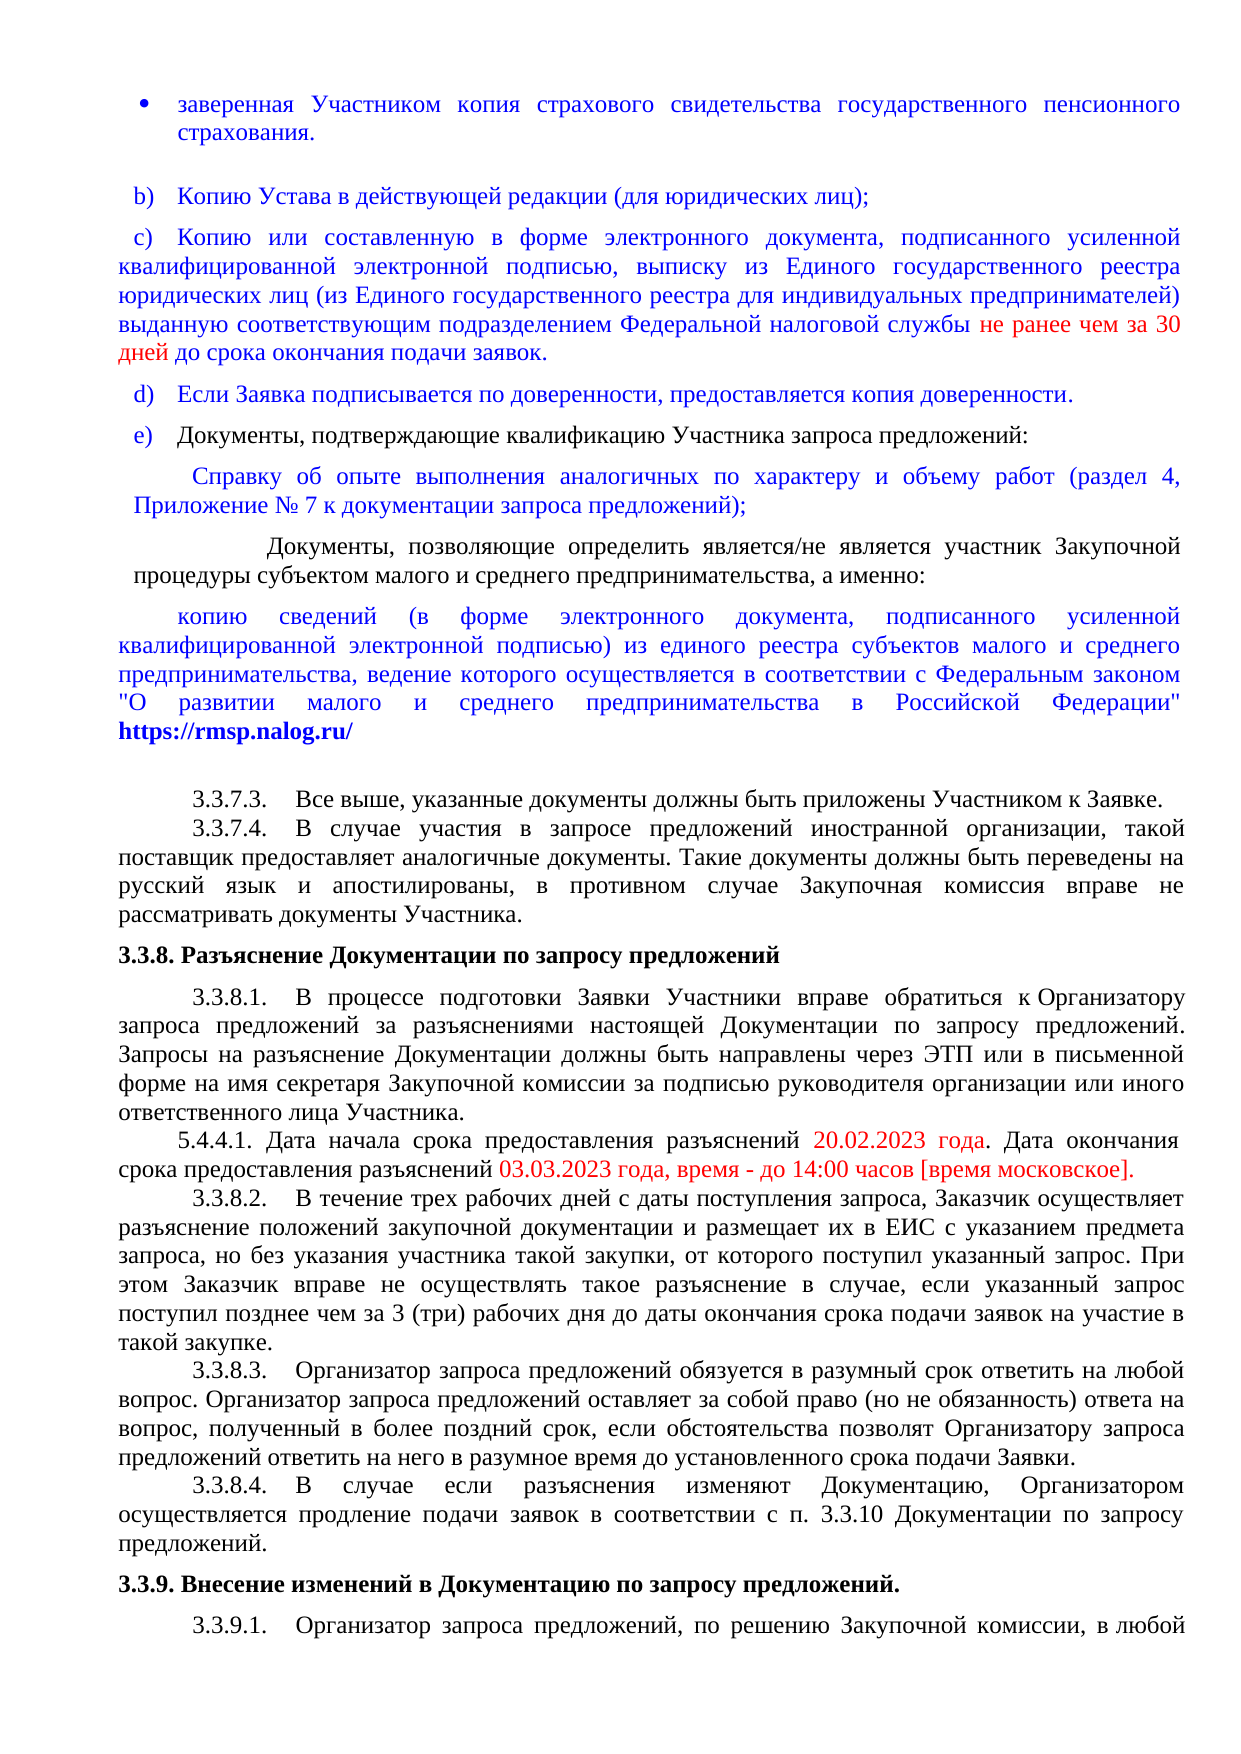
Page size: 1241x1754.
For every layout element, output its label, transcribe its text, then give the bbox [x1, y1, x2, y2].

list Дата начала срока предоставления разъяснений 20.02.2023 года. Дата окончания срока предоставления разъяснений 03.03.2023 года, время - до 14:00 часов [время московское]. [118, 1125, 1179, 1183]
list В случае если разъяснения изменяют Документацию, Организатором осуществляется продление подачи заявок в соответствии с п. 3.3.10 Документации по запросу предложений. [118, 1470, 1185, 1557]
text Документы, позволяющие определить является/не является участник Закупочной процедуры субъектом малого и среднего предпринимательства, а именно: [133, 531, 1181, 589]
subtitle 3.3.9. Внесение изменений в Документацию по запросу предложений. [118, 1569, 1185, 1598]
list Организатор запроса предложений обязуется в разумный срок ответить на любой вопрос. Организатор запроса предложений оставляет за собой право (но не обязанность) ответа на вопрос, полученный в более поздний срок, если обстоятельства позволят Организатору запроса предложений ответить на него в разумное время до установленного срока подачи Заявки. [118, 1355, 1185, 1470]
text ­ Справку об опыте выполнения аналогичных по характеру и объему работ (раздел 4, Приложение № 7 к документации запроса предложений); [133, 461, 1181, 519]
list Копию или составленную в форме электронного документа, подписанного усиленной квалифицированной электронной подписью, выписку из Единого государственного реестра юридических лиц (из Единого государственного реестра для индивидуальных предпринимателей) выданную соответствующим подразделением Федеральной налоговой службы не ранее чем за 30 дней до срока окончания подачи заявок. [118, 222, 1181, 366]
list Если Заявка подписывается по доверенности, предоставляется копия доверенности. [118, 379, 1181, 407]
list В течение трех рабочих дней с даты поступления запроса, Заказчик осуществляет разъяснение положений закупочной документации и размещает их в ЕИС с указанием предмета запроса, но без указания участника такой закупки, от которого поступил указанный запрос. При этом Заказчик вправе не осуществлять такое разъяснение в случае, если указанный запрос поступил позднее чем за 3 (три) рабочих дня до даты окончания срока подачи заявок на участие в такой закупке. [118, 1183, 1185, 1355]
list заверенная Участником копия страхового свидетельства государственного пенсионного страхования. [140, 89, 1181, 146]
list В случае участия в запросе предложений иностранной организации, такой поставщик предоставляет аналогичные документы. Такие документы должны быть переведены на русский язык и апостилированы, в противном случае Закупочная комиссия вправе не рассматривать документы Участника. [118, 813, 1185, 928]
list Документы, подтверждающие квалификацию Участника запроса предложений: [118, 420, 1181, 449]
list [118, 1610, 1185, 1639]
subtitle 3.3.8. Разъяснение Документации по запросу предложений [118, 940, 1185, 969]
list Все выше, указанные документы должны быть приложены Участником к Заявке. [118, 784, 1185, 813]
text копию сведений (в форме электронного документа, подписанного усиленной квалифицированной электронной подписью) из единого реестра субъектов малого и среднего предпринимательства, ведение которого осуществляется в соответствии с Федеральным законом "О развитии малого и среднего предпринимательства в Российской Федерации" https://rmsp.nalog.ru/ [118, 601, 1181, 745]
list Копию Устава в действующей редакции (для юридических лиц); [118, 181, 1181, 210]
list В процессе подготовки Заявки Участники вправе обратиться к Организатору запроса предложений за разъяснениями настоящей Документации по запросу предложений. Запросы на разъяснение Документации должны быть направлены через ЭТП или в письменной форме на имя секретаря Закупочной комиссии за подписью руководителя организации или иного ответственного лица Участника. [118, 982, 1185, 1125]
